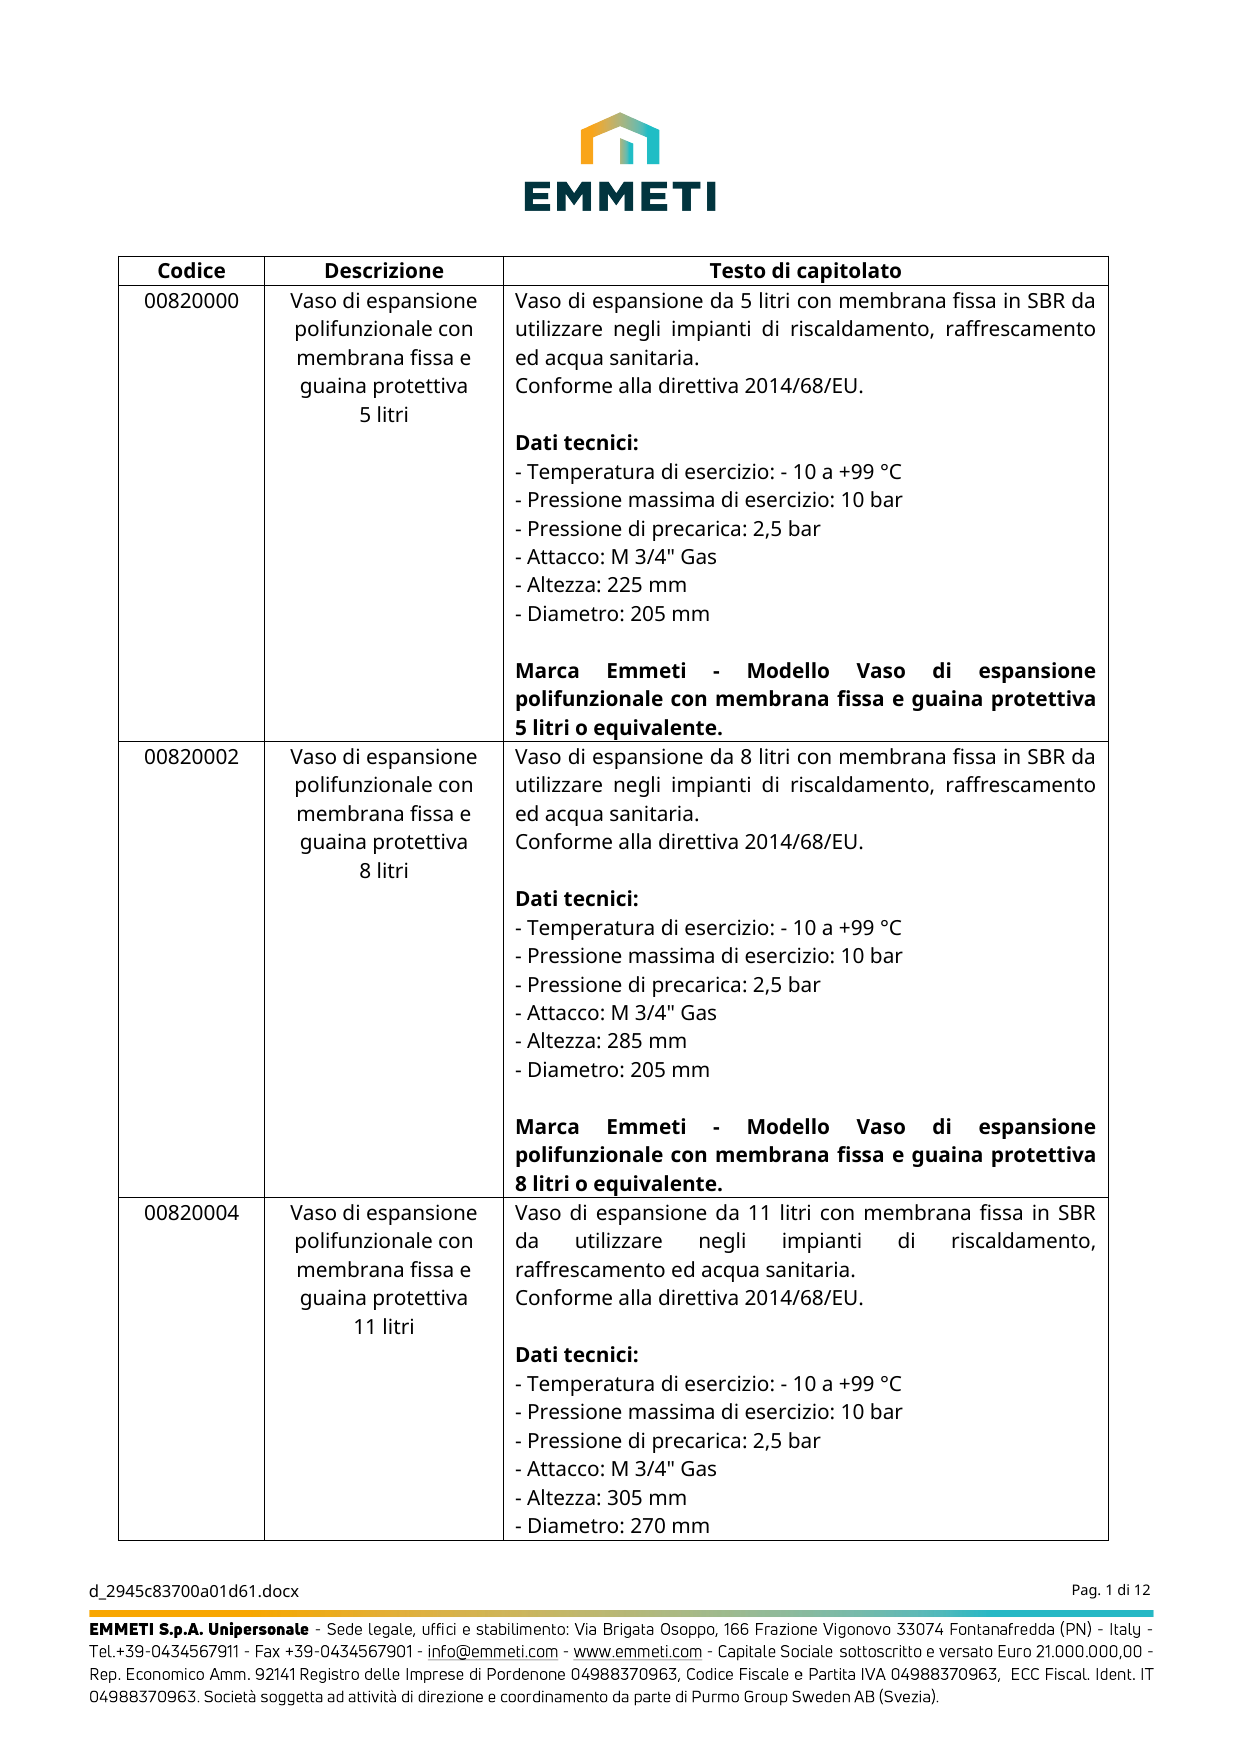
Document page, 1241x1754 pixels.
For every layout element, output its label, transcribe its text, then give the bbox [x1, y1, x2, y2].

table_header Codice [119, 257, 264, 285]
table_header Descrizione [265, 257, 503, 285]
table_cell Vaso di espansione polifunzionale con membrana fissa e guaina protettiva 5 litri [265, 286, 503, 741]
table_cell 00820000 [119, 286, 264, 741]
table_cell 00820004 [119, 1198, 264, 1539]
table_cell Vaso di espansione da 8 litri con membrana fissa in SBR da utilizzare negli impianti di riscaldamento, raffrescamento ed acqua sanitaria. Conforme alla direttiva 2014/68/EU. Dati tecnici: - Temperatura di esercizio: - 10 a +99 °C - Pressione massima di esercizio: 10 bar - Pressione di precarica: 2,5 bar - Attacco: M 3/4" Gas - Altezza: 285 mm - Diametro: 205 mm Marca Emmeti - Modello Vaso di espansione polifunzionale con membrana fissa e guaina protettiva 8 litri o equivalente. [504, 742, 1108, 1197]
table_cell Vaso di espansione da 5 litri con membrana fissa in SBR da utilizzare negli impianti di riscaldamento, raffrescamento ed acqua sanitaria. Conforme alla direttiva 2014/68/EU. Dati tecnici: - Temperatura di esercizio: - 10 a +99 °C - Pressione massima di esercizio: 10 bar - Pressione di precarica: 2,5 bar - Attacco: M 3/4" Gas - Altezza: 225 mm - Diametro: 205 mm Marca Emmeti - Modello Vaso di espansione polifunzionale con membrana fissa e guaina protettiva 5 litri o equivalente. [504, 286, 1108, 741]
table_cell 00820002 [119, 742, 264, 1197]
picture [88, 1602, 1158, 1707]
table_cell Vaso di espansione polifunzionale con membrana fissa e guaina protettiva 8 litri [265, 742, 503, 1197]
table_cell Vaso di espansione polifunzionale con membrana fissa e guaina protettiva 11 litri [265, 1198, 503, 1539]
picture [524, 112, 716, 211]
table_header Testo di capitolato [504, 257, 1108, 285]
